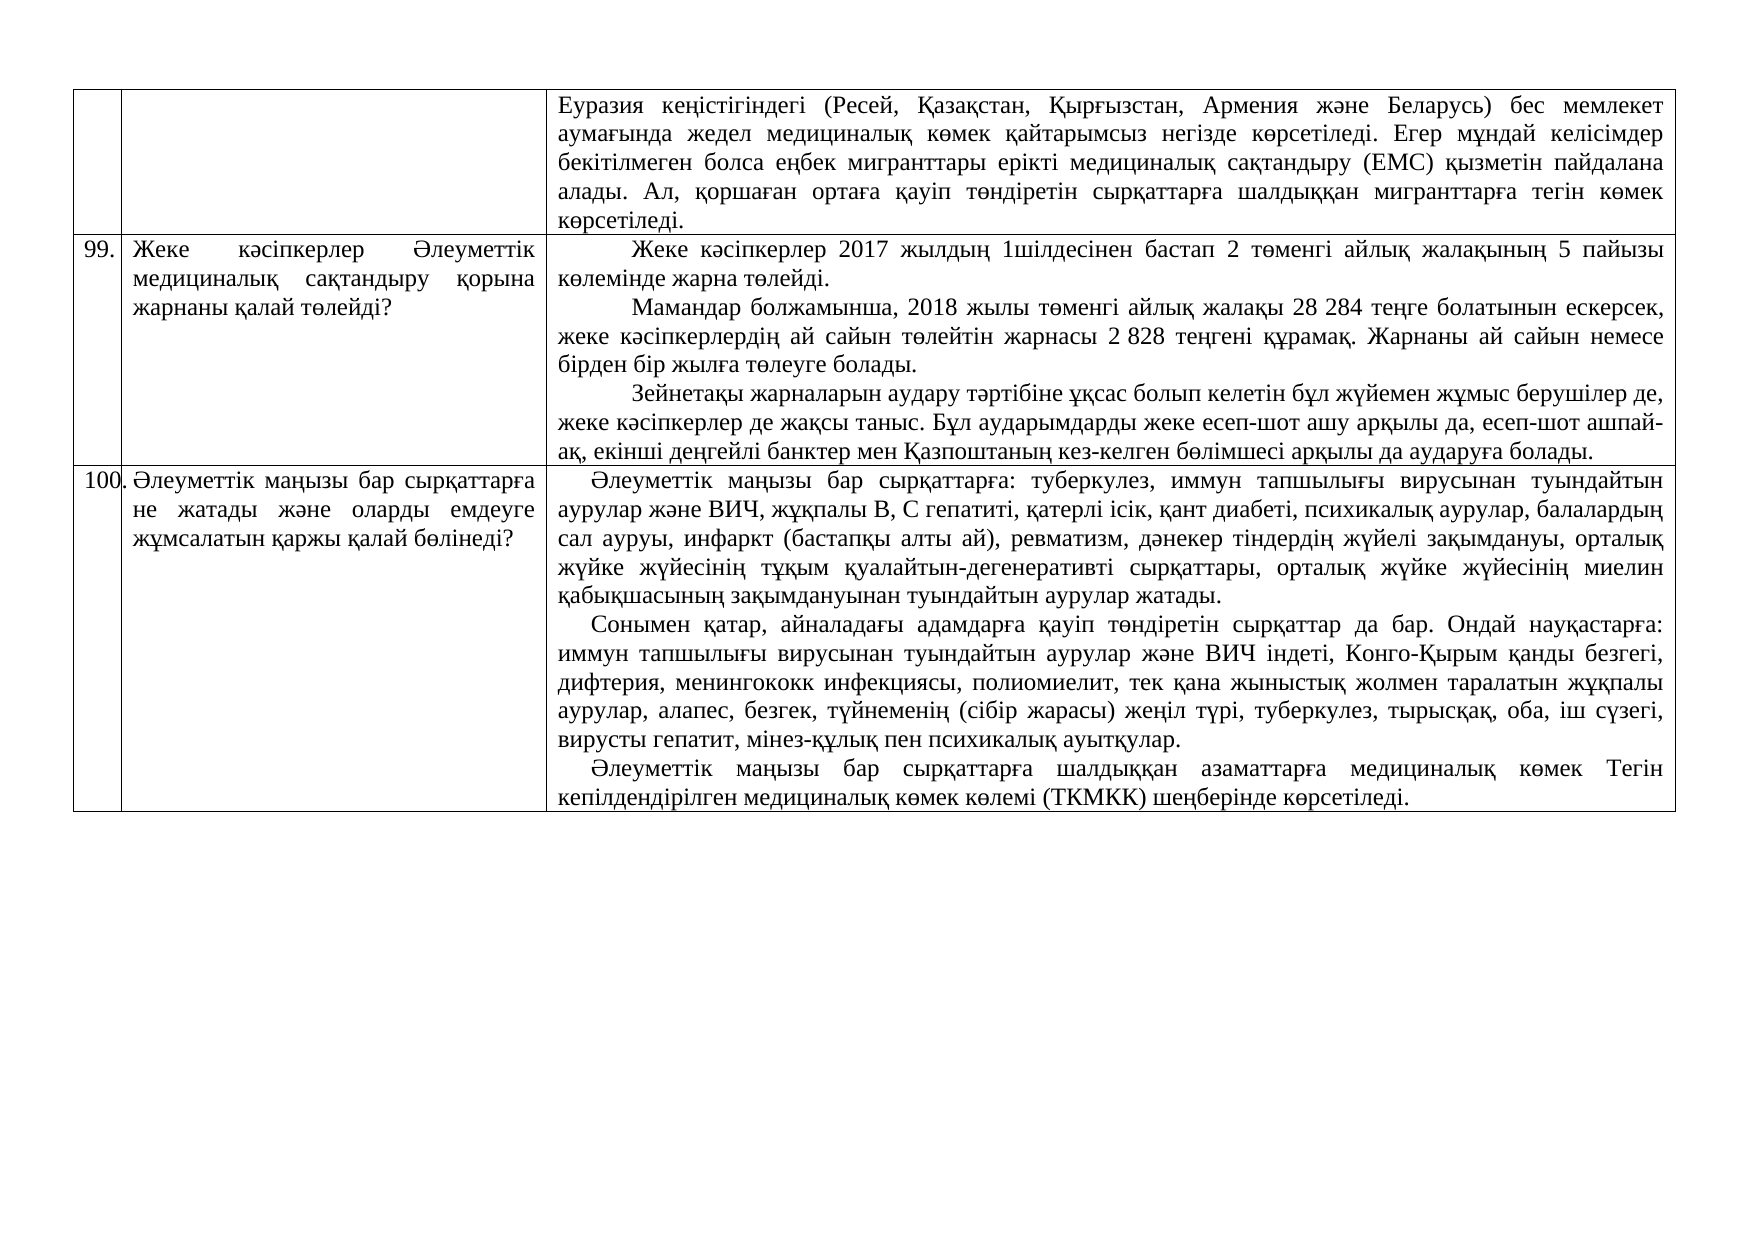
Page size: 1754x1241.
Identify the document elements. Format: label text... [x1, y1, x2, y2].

table_cell Жеке кәсіпкерлер 2017 жылдың 1шілдесінен бастап 2 төменгі айлық жалақының 5 пайызы көлемінде жарна төлейді. Мамандар болжамынша, 2018 жылы төменгі айлық жалақы 28 284 теңге болатынын ескерсек, жеке кәсіпкерлердің ай сайын төлейтін жарнасы 2 828 теңгені құрамақ. Жарнаны ай сайын немесе бірден бір жылға төлеуге болады. Зейнетақы жарналарын аудару тәртібіне ұқсас болып келетін бұл жүйемен жұмыс берушілер де, жеке кәсіпкерлер де жақсы таныс. Бұл аударымдарды жеке есеп-шот ашу арқылы да, есеп-шот ашпай-ақ, екінші деңгейлі банктер мен Қазпоштаның кез-келген бөлімшесі арқылы да аударуға болады. [547, 235, 1675, 464]
table_cell [74, 235, 121, 464]
table_cell Әлеуметтік маңызы бар сырқаттарға не жатады және оларды емдеуге жұмсалатын қаржы қалай бөлінеді? [122, 466, 546, 811]
table_cell [74, 90, 121, 233]
table_cell Жеке кәсіпкерлер Әлеуметтік медициналық сақтандыру қорына жарнаны қалай төлейді? [122, 235, 546, 464]
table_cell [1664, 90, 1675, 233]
table_cell Әлеуметтік маңызы бар сырқаттарға: туберкулез, иммун тапшылығы вирусынан туындайтын аурулар және ВИЧ, жұқпалы В, С гепатиті, қатерлі ісік, қант диабеті, психикалық аурулар, балалардың сал ауруы, инфаркт (бастапқы алты ай), ревматизм, дәнекер тіндердің жүйелі зақымдануы, орталық жүйке жүйесінің тұқым қуалайтын-дегенеративті сырқаттары, орталық жүйке жүйесінің миелин қабықшасының зақымдануынан туындайтын аурулар жатады. Сонымен қатар, айналадағы адамдарға қауіп төндіретін сырқаттар да бар. Ондай науқастарға: иммун тапшылығы вирусынан туындайтын аурулар және ВИЧ індеті, Конго-Қырым қанды безгегі, дифтерия, менингококк инфекциясы, полиомиелит, тек қана жыныстық жолмен таралатын жұқпалы аурулар, алапес, безгек, түйнеменің (сібір жарасы) жеңіл түрі, туберкулез, тырысқақ, оба, іш сүзегі, вирусты гепатит, мінез-құлық пен психикалық ауытқулар. Әлеуметтік маңызы бар сырқаттарға шалдыққан азаматтарға медициналық көмек Тегін кепілдендірілген медициналық көмек көлемі (ТКМКК) шеңберінде көрсетіледі. [547, 466, 1675, 811]
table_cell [122, 90, 546, 233]
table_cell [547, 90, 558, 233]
table_cell [74, 466, 121, 811]
